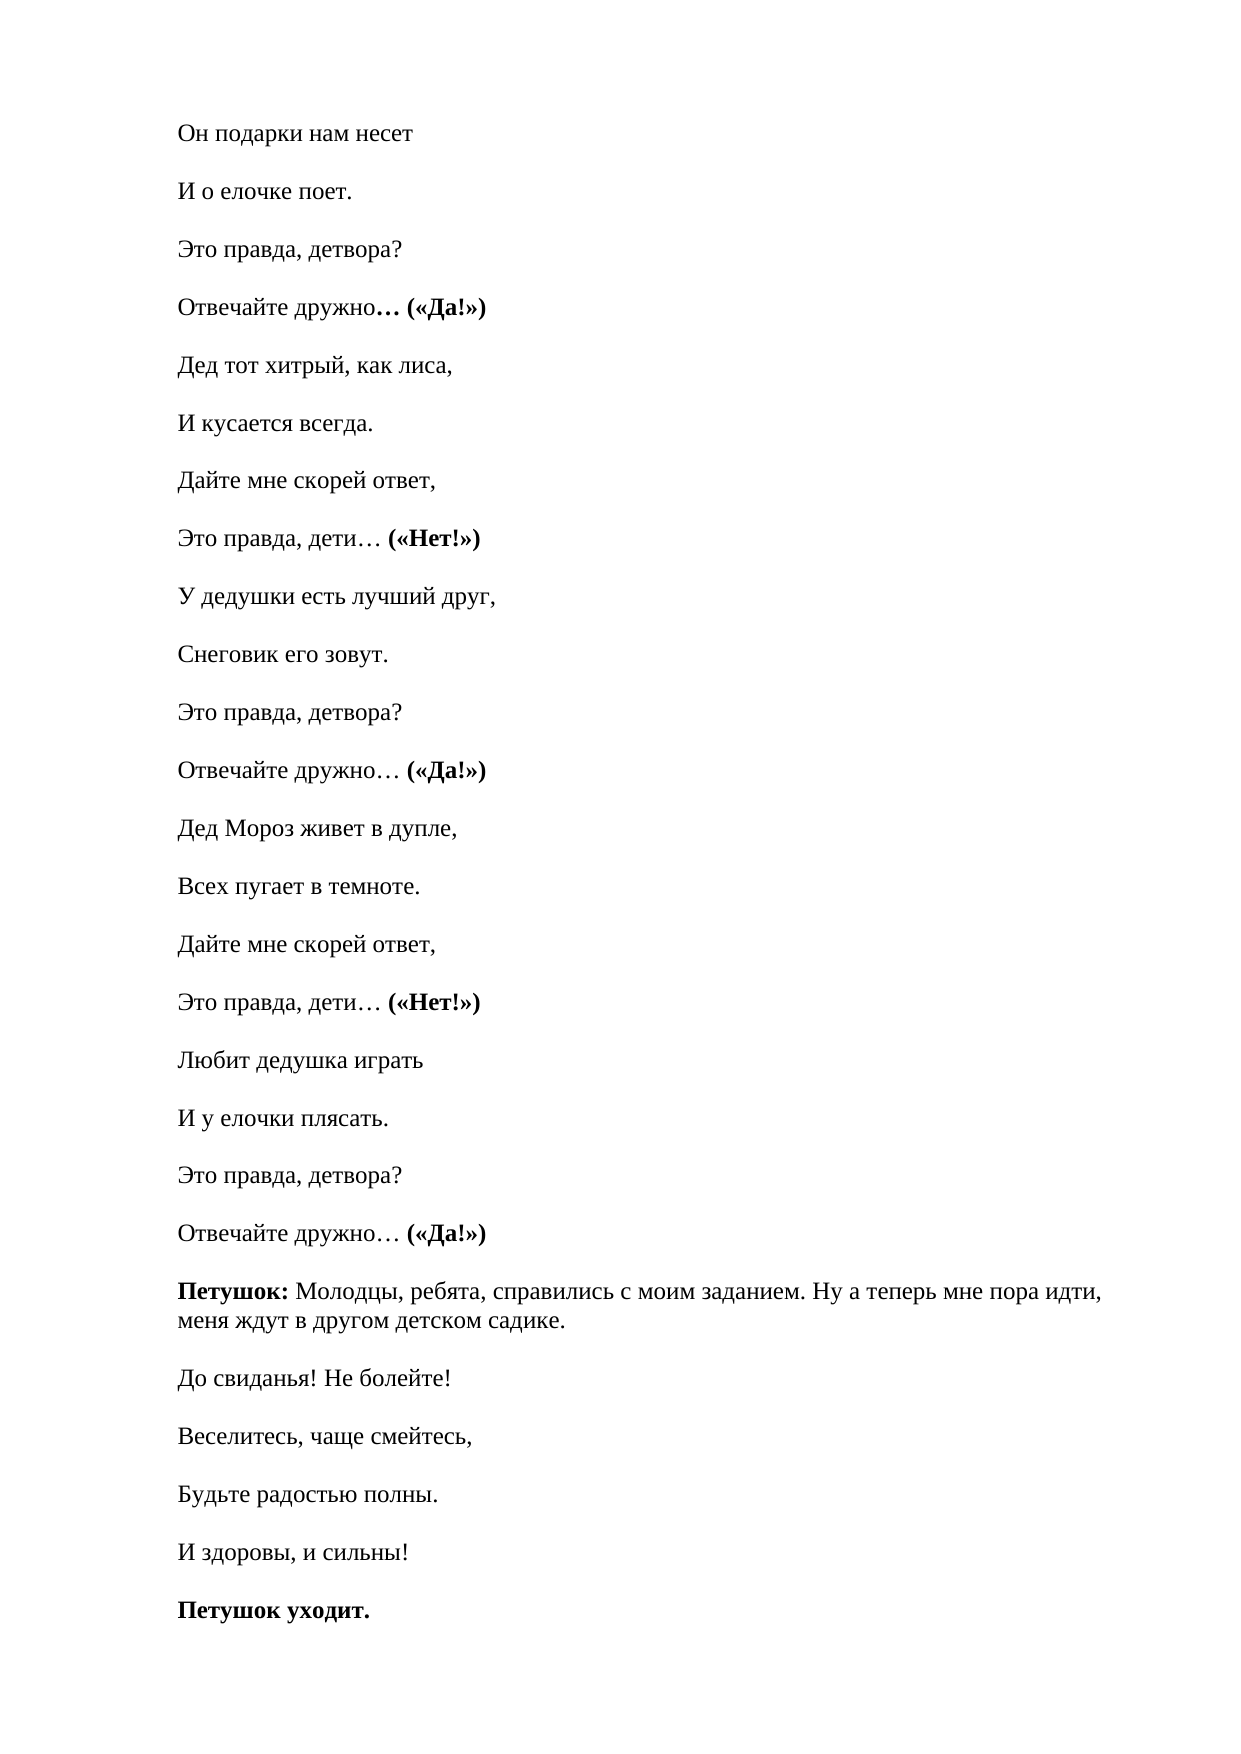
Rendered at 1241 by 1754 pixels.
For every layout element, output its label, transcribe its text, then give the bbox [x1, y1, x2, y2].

text Отвечайте дружно… («Да!») [177, 755, 1152, 784]
text И у елочки плясать. [177, 1103, 1152, 1131]
text Дед тот хитрый, как лиса, [177, 350, 1152, 378]
text До свиданья! Не болейте! [177, 1363, 1152, 1392]
text Отвечайте дружно… («Да!») [177, 292, 1152, 321]
text У дедушки есть лучший друг, [177, 581, 1152, 610]
text И кусается всегда. [177, 408, 1152, 436]
text Это правда, дети… («Нет!») [177, 987, 1152, 1016]
text Дед Мороз живет в дупле, [177, 813, 1152, 842]
text Отвечайте дружно… («Да!») [177, 1218, 1152, 1247]
text Это правда, дети… («Нет!») [177, 523, 1152, 552]
text Дайте мне скорей ответ, [177, 466, 1152, 494]
text Петушок: Молодцы, ребята, справились с моим заданием. Ну а теперь мне пора идти, меня ждут в другом детском садике. [177, 1276, 1152, 1334]
text Будьте радостью полны. [177, 1479, 1152, 1508]
text Дайте мне скорей ответ, [177, 929, 1152, 958]
text Снеговик его зовут. [177, 639, 1152, 668]
text И о елочке поет. [177, 176, 1152, 205]
text Это правда, детвора? [177, 234, 1152, 263]
text Он подарки нам несет [177, 118, 1152, 147]
text Всех пугает в темноте. [177, 871, 1152, 900]
text Это правда, детвора? [177, 697, 1152, 726]
text И здоровы, и сильны! [177, 1537, 1152, 1566]
text Веселитесь, чаще смейтесь, [177, 1421, 1152, 1450]
text Это правда, детвора? [177, 1161, 1152, 1189]
text Любит дедушка играть [177, 1045, 1152, 1073]
text Петушок уходит. [177, 1595, 1152, 1623]
